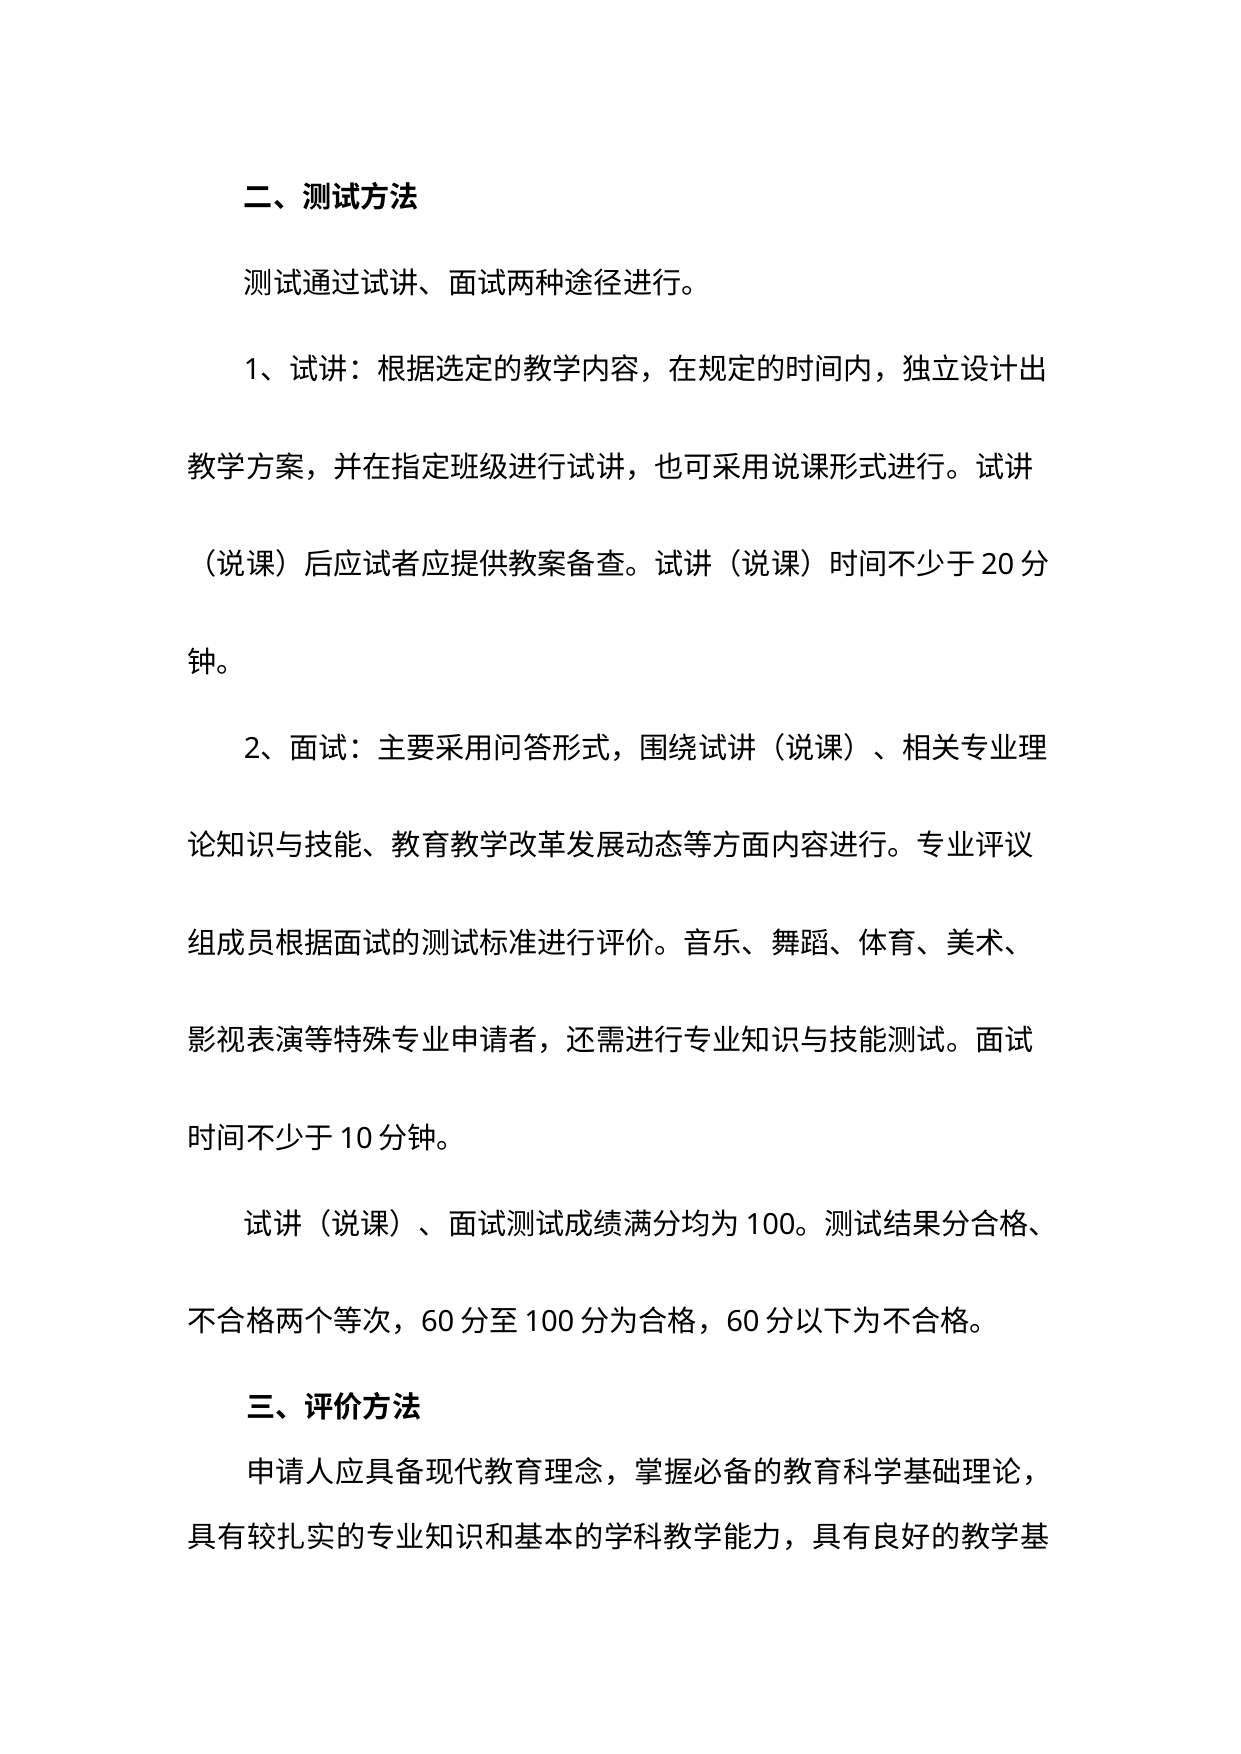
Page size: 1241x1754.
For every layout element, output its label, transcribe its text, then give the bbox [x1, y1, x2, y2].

text 2、面试：主要采用问答形式，围绕试讲（说课）、相关专业理论知识与技能、教育教学改革发展动态等方面内容进行。专业评议组成员根据面试的测试标准进行评价。音乐、舞蹈、体育、美术、影视表演等特殊专业申请者，还需进行专业知识与技能测试。面试时间不少于10分钟。 [187, 713, 1053, 1168]
text 二、测试方法 [187, 162, 1053, 227]
text 测试通过试讲、面试两种途径进行。 [187, 248, 1053, 313]
text 试讲（说课）、面试测试成绩满分均为100。测试结果分合格、不合格两个等次，60分至100分为合格，60分以下为不合格。 [187, 1189, 1053, 1352]
text 1、试讲：根据选定的教学内容，在规定的时间内，独立设计出教学方案，并在指定班级进行试讲，也可采用说课形式进行。试讲（说课）后应试者应提供教案备查。试讲（说课）时间不少于20分钟。 [187, 334, 1053, 692]
text 三、评价方法 [187, 1373, 1053, 1438]
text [187, 1438, 1053, 1568]
